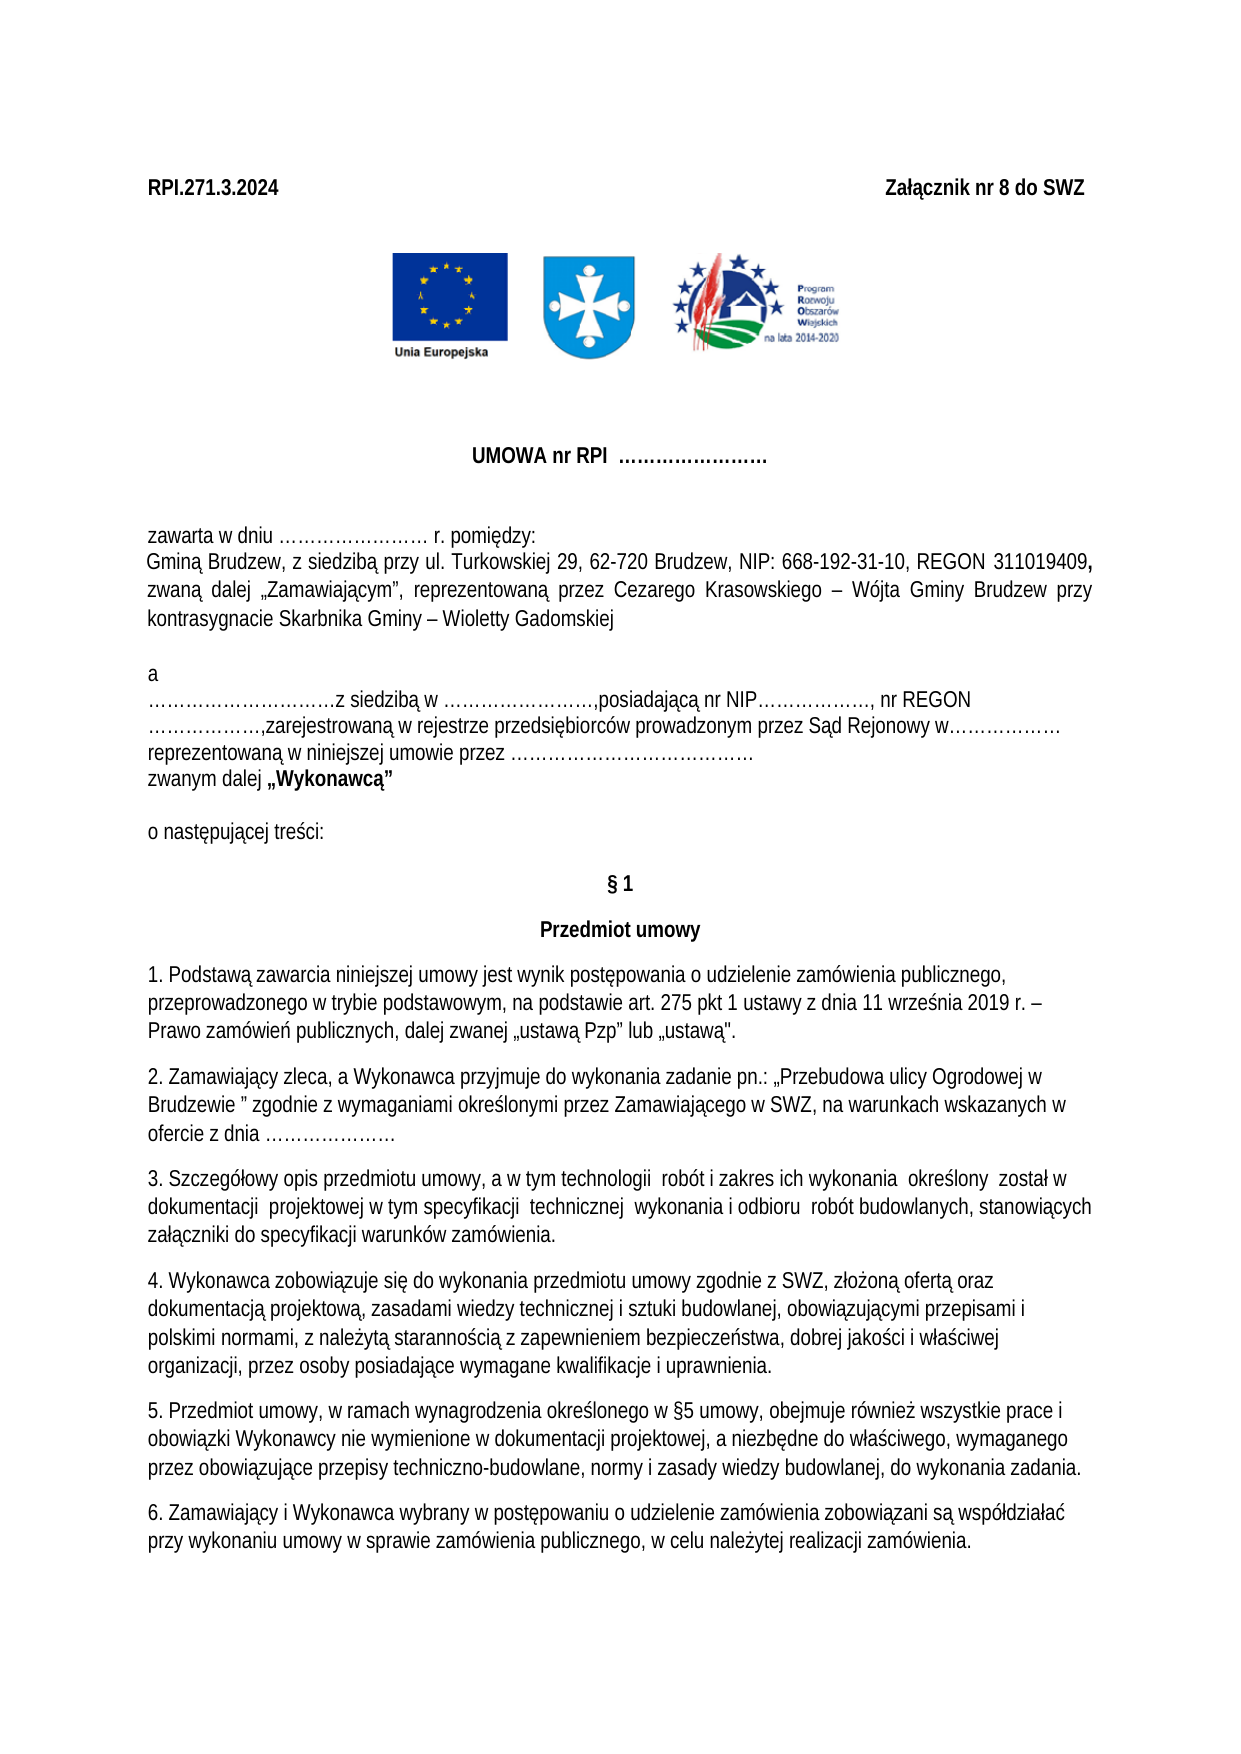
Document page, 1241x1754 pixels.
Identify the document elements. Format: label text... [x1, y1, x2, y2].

text Przedmiot umowy [148, 916, 1093, 942]
text § 1 [148, 870, 1093, 897]
text 3. Szczegółowy opis przedmiotu umowy, a w tym technologii robót i zakres ich wykonania określony został w dokumentacji projektowej w tym specyfikacji technicznej wykonania i odbioru robót budowlanych, stanowiących załączniki do specyfikacji warunków zamówienia. [148, 1164, 1093, 1248]
text RPI.271.3.2024 Załącznik nr 8 do SWZ [148, 174, 1093, 200]
text 5. Przedmiot umowy, w ramach wynagrodzenia określonego w §5 umowy, obejmuje również wszystkie prace i obowiązki Wykonawcy nie wymienione w dokumentacji projektowej, a niezbędne do właściwego, wymaganego przez obowiązujące przepisy techniczno-budowlane, normy i zasady wiedzy budowlanej, do wykonania zadania. [148, 1397, 1093, 1480]
text Gminą Brudzew, z siedzibą przy ul. Turkowskiej 29, 62-720 Brudzew, NIP: 668-192-31-10, REGON 311019409, zwaną dalej „Zamawiającym”, reprezentowaną przez Cezarego Krasowskiego – Wójta Gminy Brudzew przy kontrasygnacie Skarbnika Gminy – Wioletty Gadomskiej [146, 548, 1093, 631]
text 2. Zamawiający zleca, a Wykonawca przyjmuje do wykonania zadanie pn.: „Przebudowa ulicy Ogrodowej w Brudzewie ” zgodnie z wymaganiami określonymi przez Zamawiającego w SWZ, na warunkach wskazanych w ofercie z dnia ………………… [148, 1063, 1093, 1146]
text 1. Podstawą zawarcia niniejszej umowy jest wynik postępowania o udzielenie zamówienia publicznego, przeprowadzonego w trybie podstawowym, na podstawie art. 275 pkt 1 ustawy z dnia 11 września 2019 r. – Prawo zamówień publicznych, dalej zwanej „ustawą Pzp” lub „ustawą". [148, 961, 1093, 1044]
text a [148, 659, 1093, 686]
text …………………………z siedzibą w ……………………,posiadającą nr NIP………………, nr REGON ………………,zarejestrowaną w rejestrze przedsiębiorców prowadzonym przez Sąd Rejonowy w………………reprezentowaną w niniejszej umowie przez ………………………………… [148, 686, 1093, 765]
picture [392, 253, 848, 364]
text o następującej treści: [148, 818, 1093, 844]
text 6. Zamawiający i Wykonawca wybrany w postępowaniu o udzielenie zamówienia zobowiązani są współdziałać przy wykonaniu umowy w sprawie zamówienia publicznego, w celu należytej realizacji zamówienia. [148, 1499, 1093, 1554]
text UMOWA nr RPI …………………… [148, 442, 1093, 469]
text zawarta w dniu …………………… r. pomiędzy: [148, 522, 1093, 548]
text zwanym dalej „Wykonawcą” [148, 765, 1093, 791]
text 4. Wykonawca zobowiązuje się do wykonania przedmiotu umowy zgodnie z SWZ, złożoną ofertą oraz dokumentacją projektową, zasadami wiedzy technicznej i sztuki budowlanej, obowiązującymi przepisami i polskimi normami, z należytą starannością z zapewnieniem bezpieczeństwa, dobrej jakości i właściwej organizacji, przez osoby posiadające wymagane kwalifikacje i uprawnienia. [148, 1267, 1093, 1378]
